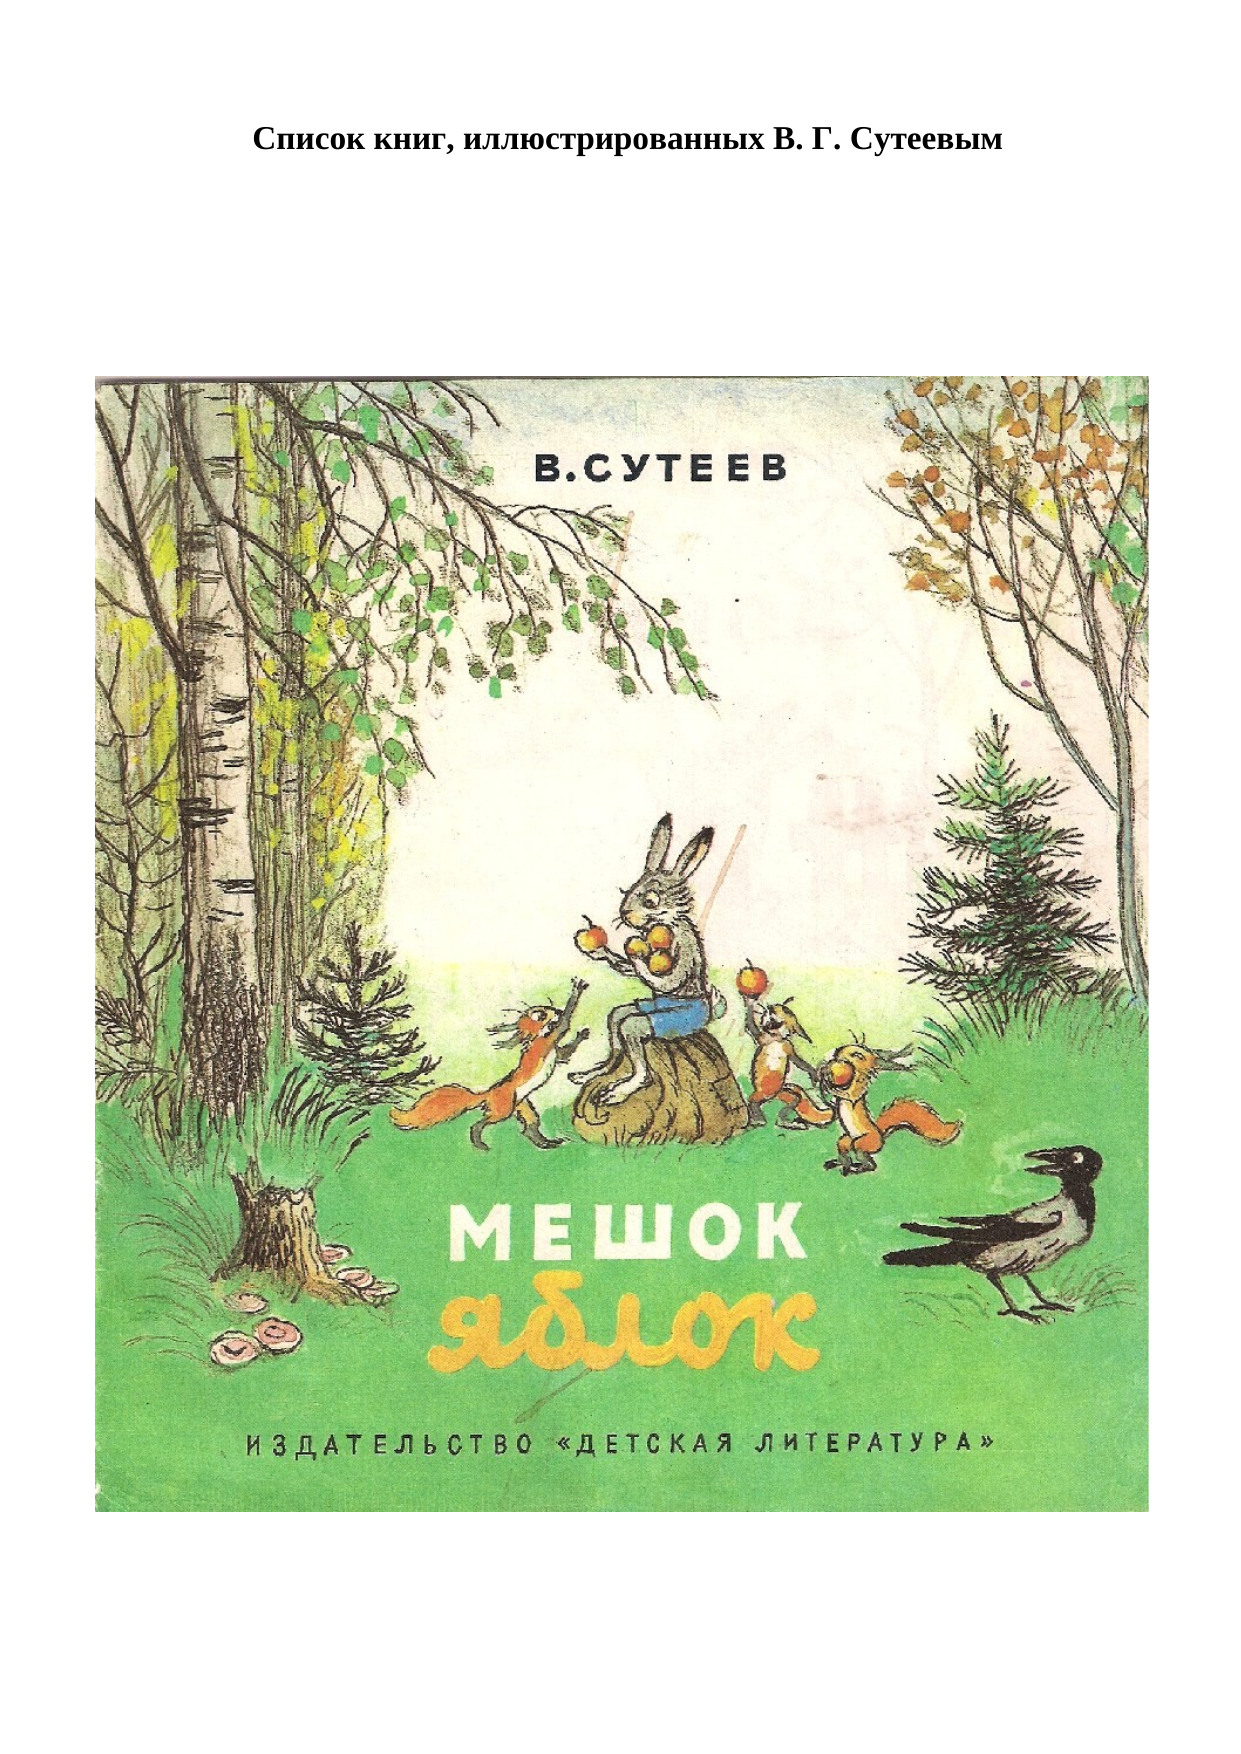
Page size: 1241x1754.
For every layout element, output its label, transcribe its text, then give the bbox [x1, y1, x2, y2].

list Список книг, иллюстрированных В. Г. Сутеевым [88, 118, 1152, 156]
picture [95, 376, 1149, 1512]
